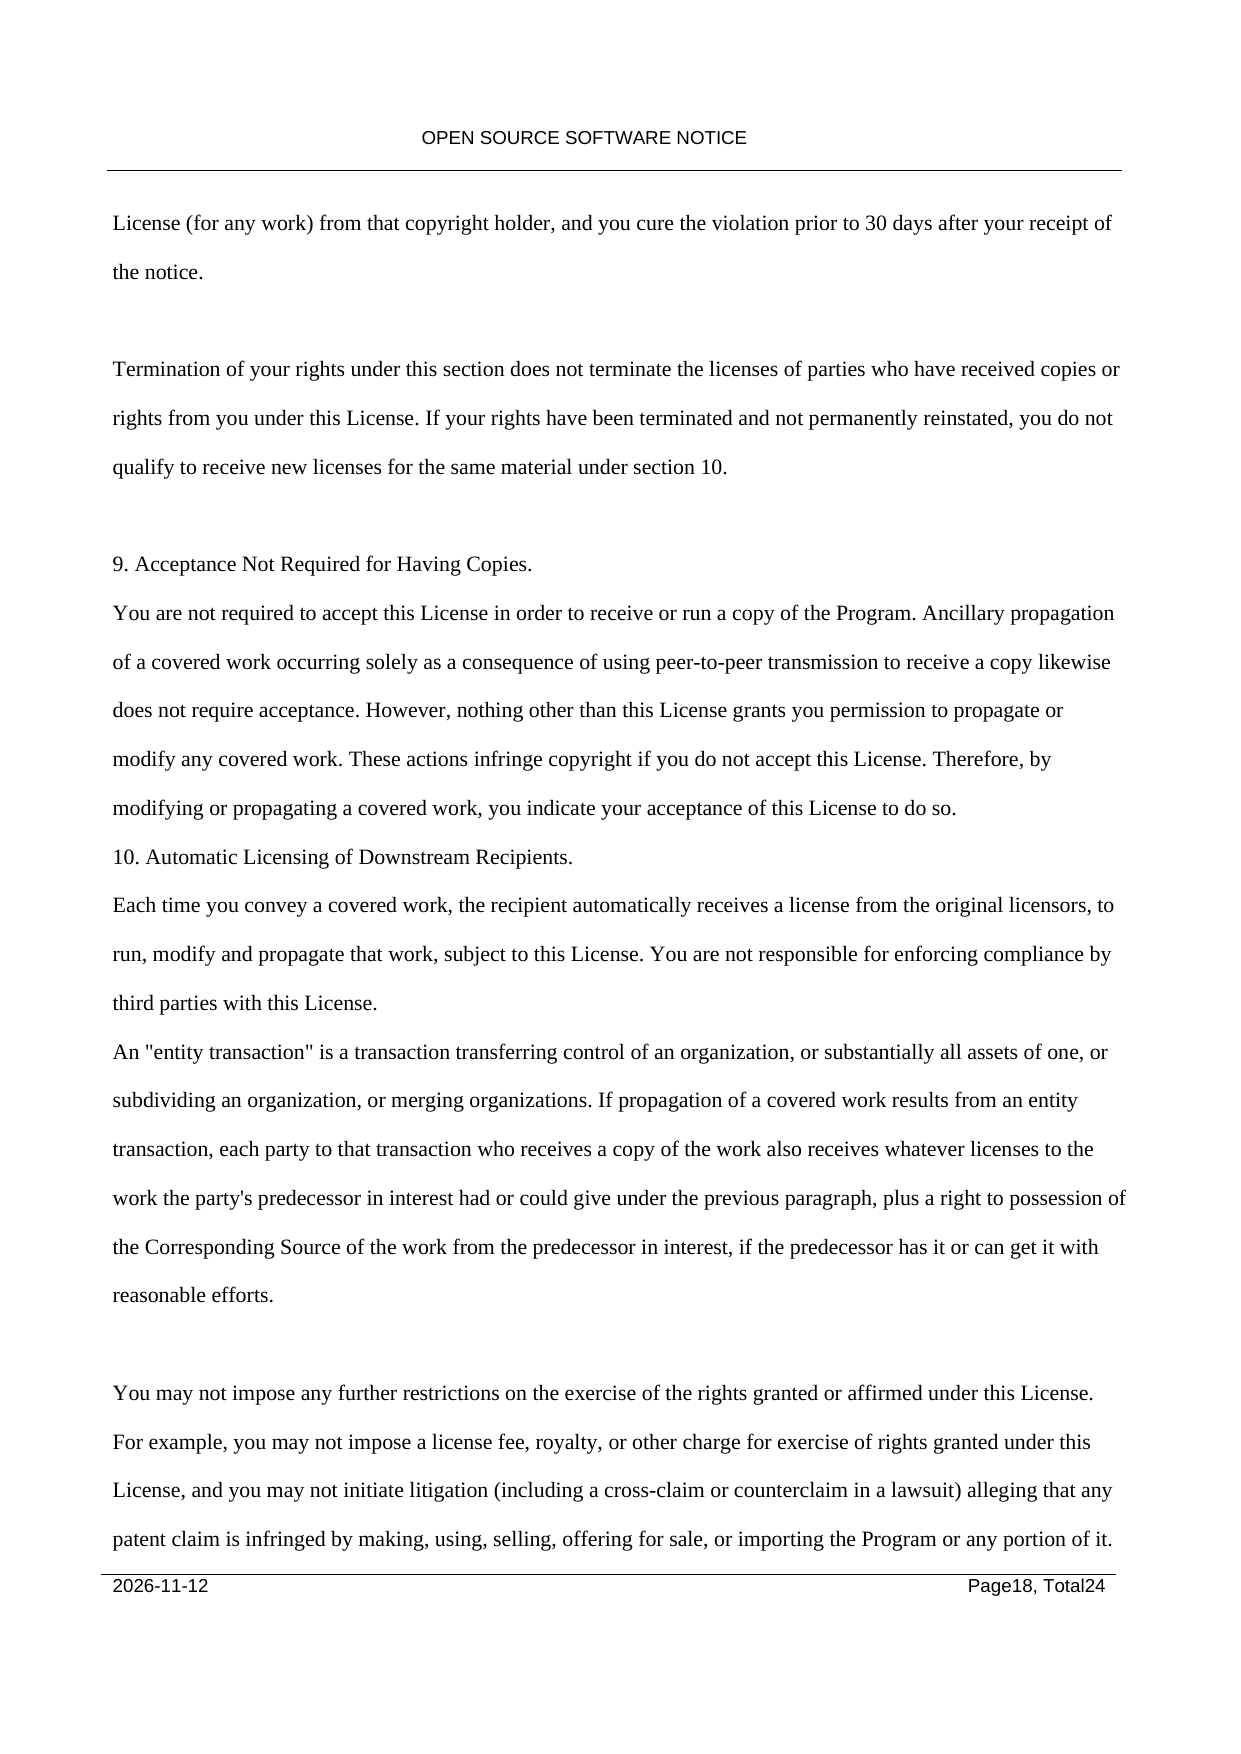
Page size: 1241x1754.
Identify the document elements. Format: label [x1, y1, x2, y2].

text [112, 206, 1128, 1555]
